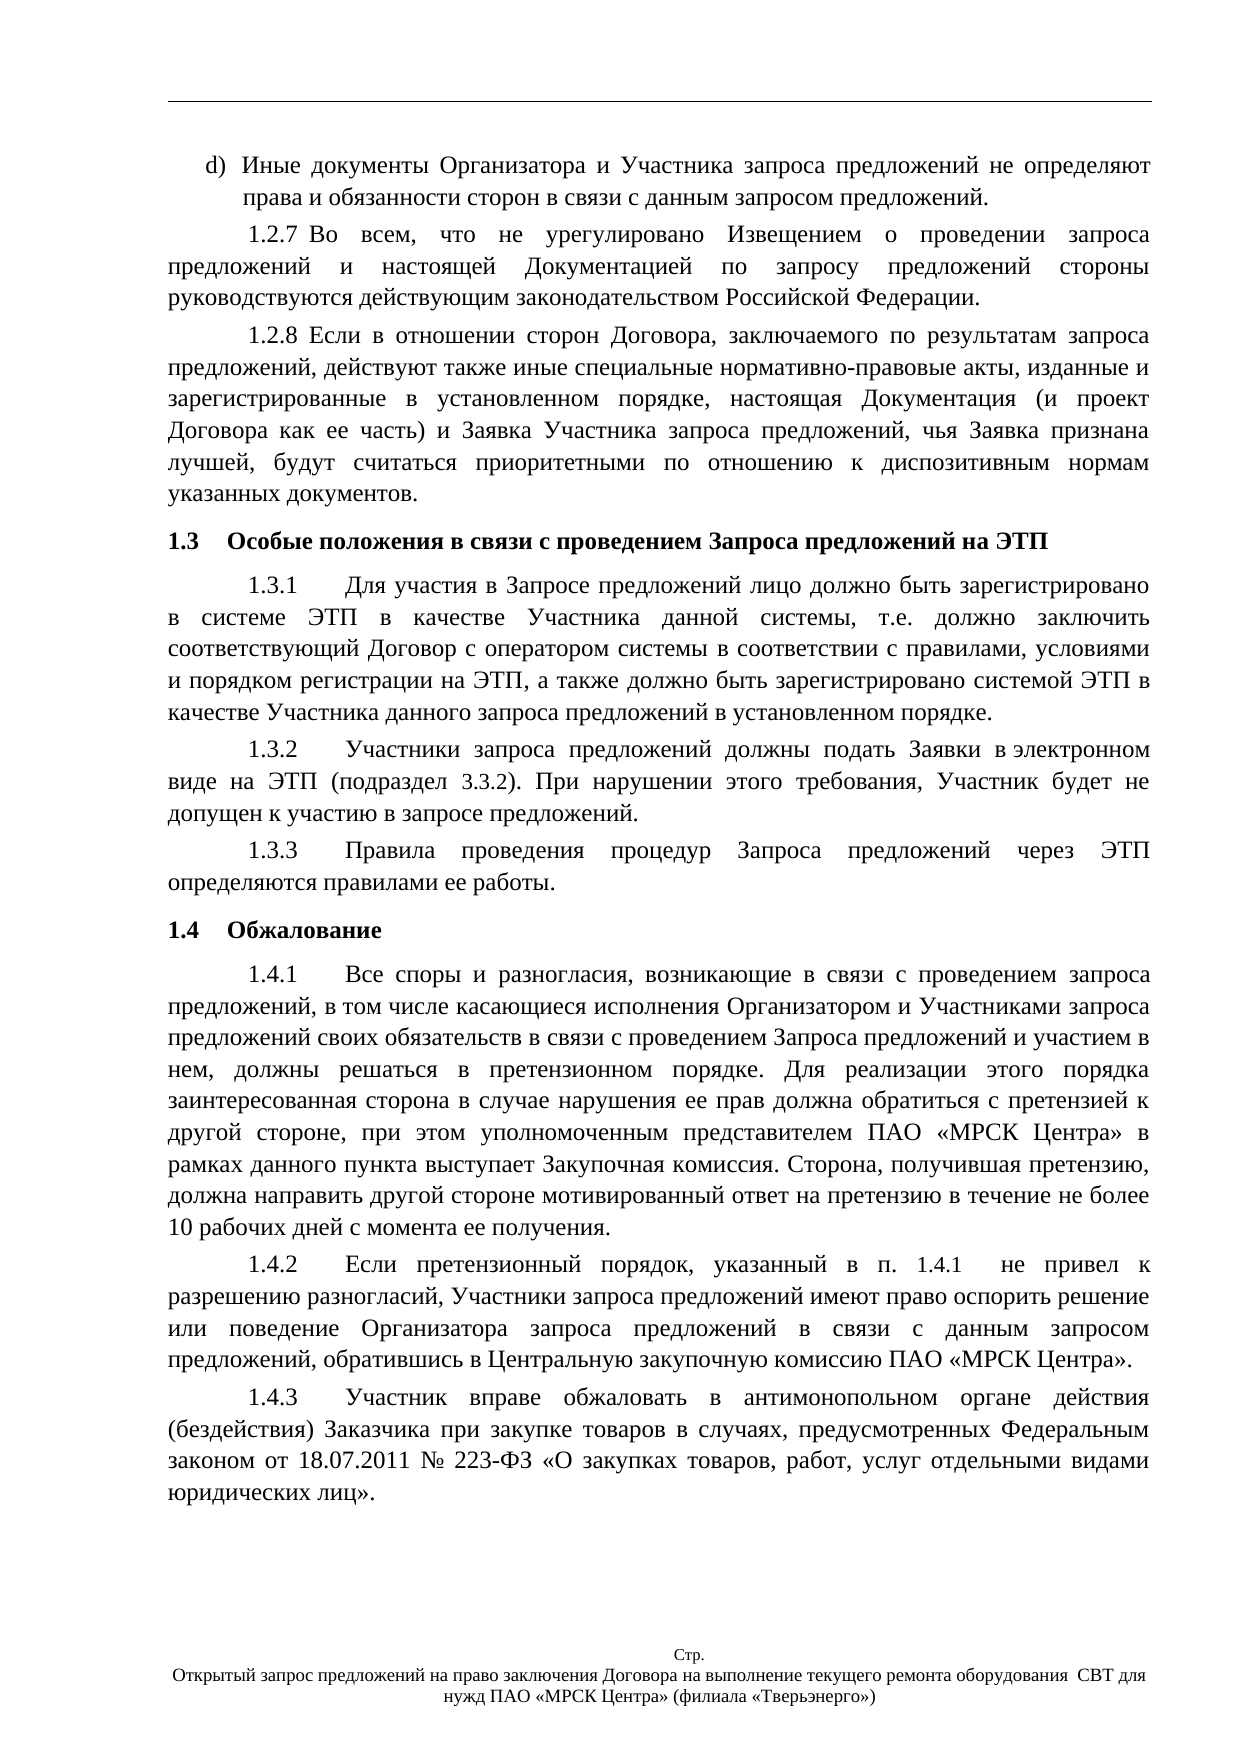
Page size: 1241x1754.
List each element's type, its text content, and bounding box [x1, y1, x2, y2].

list Иные документы Организатора и Участника запроса предложений не определяют права и обязанности сторон в связи с данным запросом предложений. [205, 150, 1152, 210]
list Для участия в Запросе предложений лицо должно быть зарегистрировано в системе ЭТП в качестве Участника данной системы, т.е. должно заключить соответствующий Договор с оператором системы в соответствии с правилами, условиями и порядком регистрации на ЭТП, а также должно быть зарегистрировано системой ЭТП в качестве Участника данного запроса предложений в установленном порядке. [168, 570, 1150, 725]
subtitle Обжалование [168, 915, 1152, 944]
list Если претензионный порядок, указанный в п. 1.4.1 не привел к разрешению разногласий, Участники запроса предложений имеют право оспорить решение или поведение Организатора запроса предложений в связи с данным запросом предложений, обратившись в Центральную закупочную комиссию ПАО «МРСК Центра». [168, 1249, 1150, 1373]
list Во всем, что не урегулировано Извещением о проведении запроса предложений и настоящей Документацией по запросу предложений стороны руководствуются действующим законодательством Российской Федерации. [168, 219, 1150, 311]
list Участник вправе обжаловать в антимонопольном органе действия (бездействия) Заказчика при закупке товаров в случаях, предусмотренных Федеральным законом от 18.07.2011 № 223-ФЗ «О закупках товаров, работ, услуг отдельными видами юридических лиц». [168, 1382, 1150, 1506]
list Правила проведения процедур Запроса предложений через ЭТП определяются правилами ее работы. [168, 835, 1150, 896]
list Если в отношении сторон Договора, заключаемого по результатам запроса предложений, действуют также иные специальные нормативно-правовые акты, изданные и зарегистрированные в установленном порядке, настоящая Документация (и проект Договора как ее часть) и Заявка Участника запроса предложений, чья Заявка признана лучшей, будут считаться приоритетными по отношению к диспозитивным нормам указанных документов. [168, 320, 1150, 507]
subtitle Особые положения в связи с проведением Запроса предложений на ЭТП [168, 526, 1152, 555]
list Все споры и разногласия, возникающие в связи с проведением запроса предложений, в том числе касающиеся исполнения Организатором и Участниками запроса предложений своих обязательств в связи с проведением Запроса предложений и участием в нем, должны решаться в претензионном порядке. Для реализации этого порядка заинтересованная сторона в случае нарушения ее прав должна обратиться с претензией к другой стороне, при этом уполномоченным представителем ПАО «МРСК Центра» в рамках данного пункта выступает Закупочная комиссия. Сторона, получившая претензию, должна направить другой стороне мотивированный ответ на претензию в течение не более 10 рабочих дней с момента ее получения. [168, 959, 1150, 1241]
list Участники запроса предложений должны подать Заявки в электронном виде на ЭТП (подраздел 3.3.2). При нарушении этого требования, Участник будет не допущен к участию в запросе предложений. [168, 734, 1150, 826]
